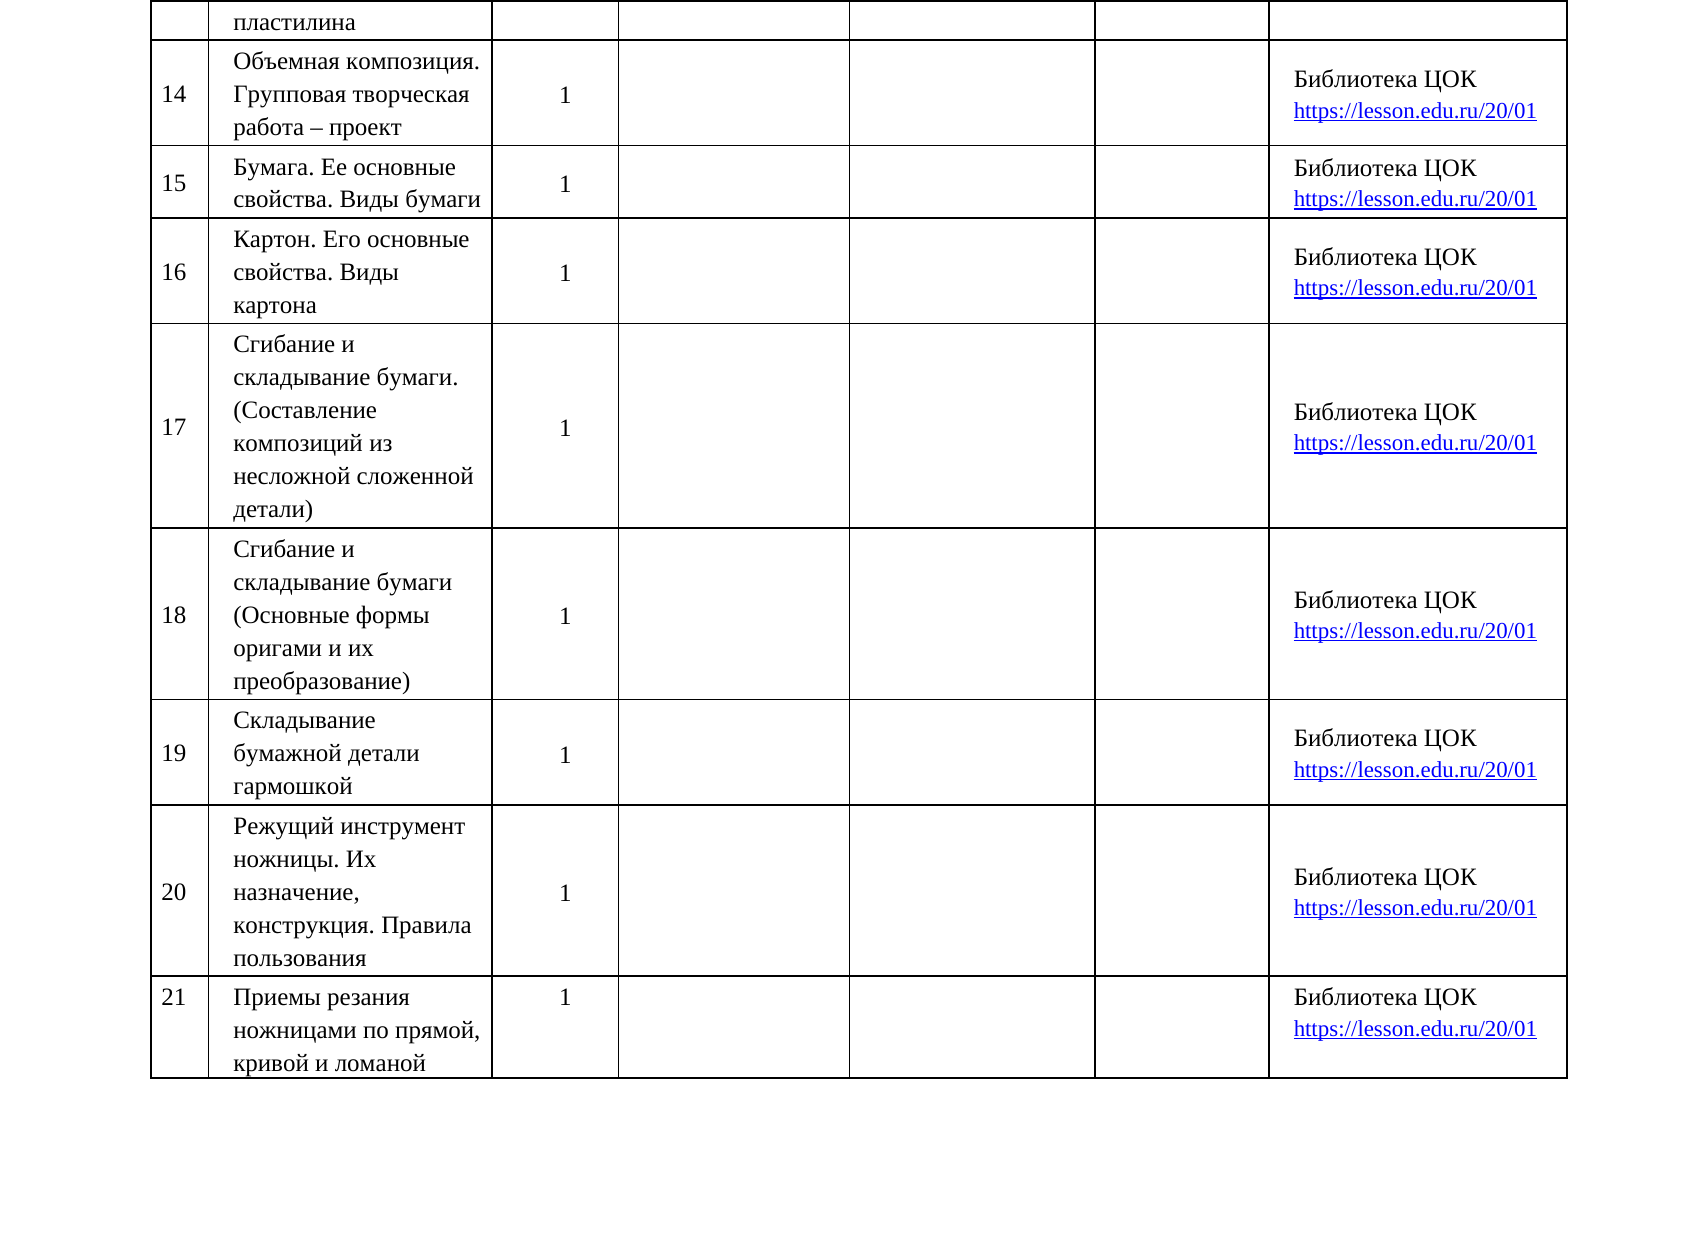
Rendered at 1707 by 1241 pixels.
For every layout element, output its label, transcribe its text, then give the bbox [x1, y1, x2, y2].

table_cell [619, 977, 849, 1077]
table_cell [1096, 806, 1268, 975]
table_cell [619, 700, 849, 804]
table_cell [1096, 977, 1268, 1077]
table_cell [1270, 806, 1566, 975]
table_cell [1270, 2, 1566, 39]
table_cell 1 [493, 806, 618, 975]
table_cell Бумага. Ее основные свойства. Виды бумаги [209, 146, 491, 217]
table_cell [619, 324, 849, 527]
table_cell 13 [152, 2, 208, 39]
table_cell 1 [493, 2, 618, 39]
table_cell [619, 529, 849, 698]
table_cell 21 [152, 977, 208, 1077]
table_cell [850, 977, 1094, 1077]
table_cell Сгибание и складывание бумаги. (Cоставление композиций из несложной сложенной детали) [209, 324, 491, 527]
table_cell [1096, 324, 1268, 527]
table_cell 19 [152, 700, 208, 804]
table_cell 14 [152, 41, 208, 145]
table_cell Библиотека ЦОК https://lesson.edu.ru/20/01 [1270, 700, 1566, 804]
table_cell Объемная композиция. Групповая творческая работа – проект [209, 41, 491, 145]
table_cell [619, 2, 849, 39]
table_cell [850, 146, 1094, 217]
table_cell [1096, 146, 1268, 217]
table_cell 20 [152, 806, 208, 975]
table_cell [850, 529, 1094, 698]
table_cell [1096, 41, 1268, 145]
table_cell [1270, 41, 1566, 145]
table_cell [850, 324, 1094, 527]
table_cell Режущий инструмент ножницы. Их назначение, конструкция. Правила пользования [209, 806, 491, 975]
table_cell 1 [493, 529, 618, 698]
table_cell [619, 41, 849, 145]
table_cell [1270, 977, 1566, 1077]
table_cell Картон. Его основные свойства. Виды картона [209, 219, 491, 323]
table_cell [1096, 529, 1268, 698]
table_cell 1 [493, 146, 618, 217]
table_cell [850, 41, 1094, 145]
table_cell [209, 977, 491, 1077]
table_cell 18 [152, 529, 208, 698]
table_cell 1 [493, 41, 618, 145]
table_cell 1 [493, 700, 618, 804]
table_cell [850, 219, 1094, 323]
table_cell 1 [493, 219, 618, 323]
table_cell [1096, 2, 1268, 39]
table_cell [619, 219, 849, 323]
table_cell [1270, 146, 1566, 217]
table_cell [619, 806, 849, 975]
table_cell [1096, 219, 1268, 323]
table_cell 15 [152, 146, 208, 217]
table_cell 17 [152, 324, 208, 527]
table_cell Библиотека ЦОК https://lesson.edu.ru/20/01 [1270, 529, 1566, 698]
table_cell Библиотека ЦОК https://lesson.edu.ru/20/01 [1270, 219, 1566, 323]
table_cell Сгибание и складывание бумаги (Основные формы оригами и их преобразование) [209, 529, 491, 698]
table_cell Складывание бумажной детали гармошкой [209, 700, 491, 804]
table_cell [209, 2, 491, 39]
table_cell 16 [152, 219, 208, 323]
table_cell [850, 700, 1094, 804]
table_cell [850, 806, 1094, 975]
table_cell [619, 146, 849, 217]
table_cell [1096, 700, 1268, 804]
table_cell 1 [493, 977, 618, 1077]
table_cell 1 [493, 324, 618, 527]
table_cell [850, 2, 1094, 39]
table_cell Библиотека ЦОК https://lesson.edu.ru/20/01 [1270, 324, 1566, 527]
